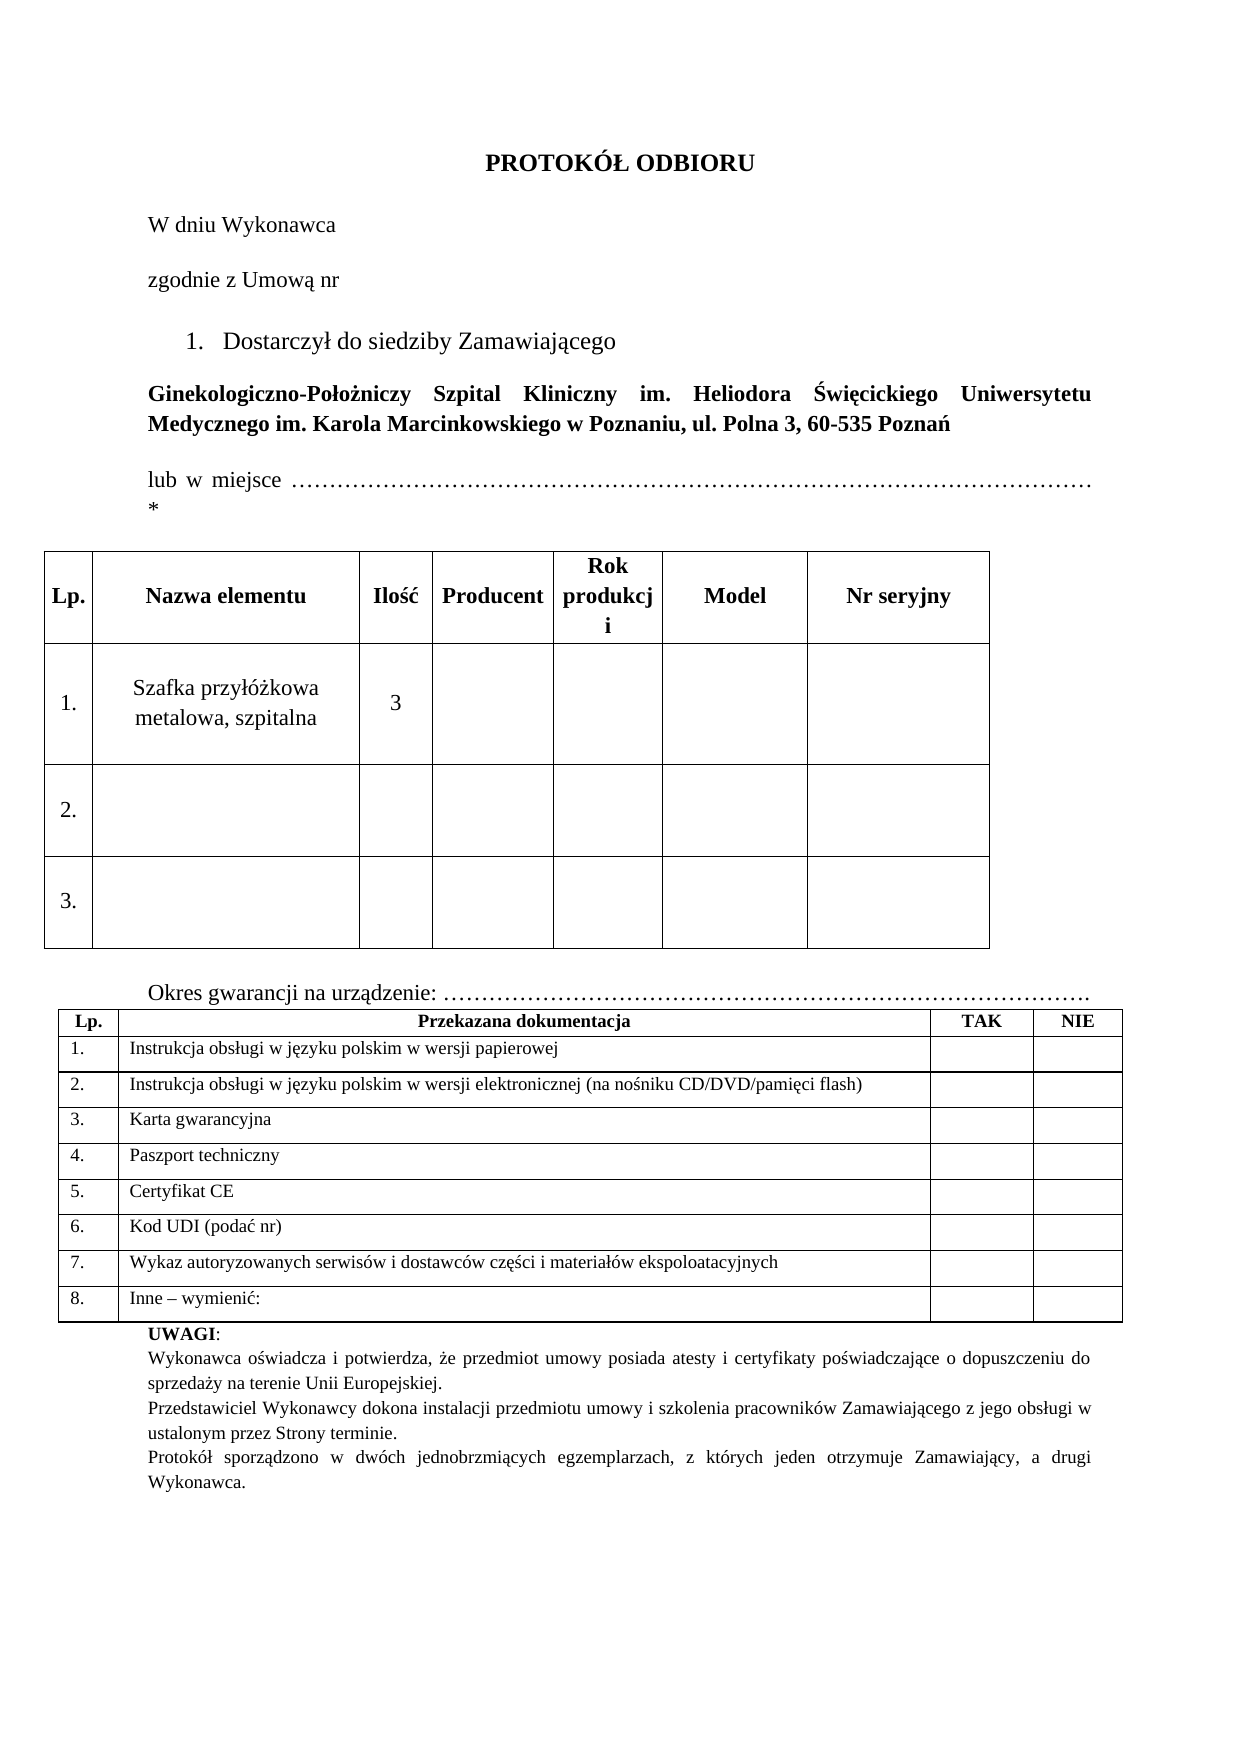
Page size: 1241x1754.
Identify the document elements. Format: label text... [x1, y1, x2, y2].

table_cell Instrukcja obsługi w języku polskim w wersji papierowej [119, 1037, 930, 1071]
text Ginekologiczno-Położniczy Szpital Kliniczny im. Heliodora Święcickiego Uniwersytetu Medycznego im. Karola Marcinkowskiego w Poznaniu, ul. Polna 3, 60-535 Poznań [148, 380, 1093, 437]
table_cell Karta gwarancyjna [119, 1108, 930, 1143]
table_cell 2. [59, 1073, 118, 1107]
table_cell 7. [59, 1251, 118, 1286]
table_cell [93, 857, 359, 948]
table_cell [554, 857, 662, 948]
table_cell Certyfikat CE [119, 1180, 930, 1214]
table_cell [1034, 1108, 1122, 1143]
table_cell Kod UDI (podać nr) [119, 1215, 930, 1250]
table_cell [663, 765, 807, 856]
table_cell [808, 857, 989, 948]
table_cell [1034, 1215, 1122, 1250]
text Wykonawca oświadcza i potwierdza, że przedmiot umowy posiada atesty i certyfikaty poświadczające o dopuszczeniu do sprzedaży na terenie Unii Europejskiej. [148, 1347, 1093, 1394]
table_cell 1. [59, 1037, 118, 1071]
table_cell [931, 1287, 1033, 1321]
table_cell [360, 765, 432, 856]
table_cell 3. [59, 1108, 118, 1143]
text W dniu Wykonawca [148, 211, 1093, 237]
text lub w miejsce ……………………………………………………………………………………………* [148, 466, 1093, 522]
table_cell 8. [59, 1287, 118, 1321]
table_cell [360, 857, 432, 948]
table_cell 2. [45, 765, 92, 856]
table_cell Paszport techniczny [119, 1144, 930, 1178]
table_header Ilość [360, 552, 432, 642]
table_cell 6. [59, 1215, 118, 1250]
table_cell Szafka przyłóżkowa metalowa, szpitalna [93, 644, 359, 764]
table_header Nazwa elementu [93, 552, 359, 642]
table_cell [931, 1180, 1033, 1214]
text PROTOKÓŁ ODBIORU [148, 148, 1093, 176]
table_cell Instrukcja obsługi w języku polskim w wersji elektronicznej (na nośniku CD/DVD/pamięci flash) [119, 1073, 930, 1107]
table_cell [1034, 1037, 1122, 1071]
text Przedstawiciel Wykonawcy dokona instalacji przedmiotu umowy i szkolenia pracowników Zamawiającego z jego obsługi w ustalonym przez Strony terminie. [148, 1397, 1093, 1443]
table_header Rok produkcji [554, 552, 662, 642]
table_cell 1. [45, 644, 92, 764]
table_header Producent [433, 552, 553, 642]
table_cell [1034, 1144, 1122, 1178]
table_cell Inne – wymienić: [119, 1287, 930, 1321]
table_header Nr seryjny [808, 552, 989, 642]
text UWAGI: [148, 1323, 1093, 1344]
table_header NIE [1034, 1010, 1122, 1036]
table_cell [433, 644, 553, 764]
table_cell 3 [360, 644, 432, 764]
table_cell Wykaz autoryzowanych serwisów i dostawców części i materiałów ekspoloatacyjnych [119, 1251, 930, 1286]
table_header Model [663, 552, 807, 642]
table_header Lp. [45, 552, 92, 642]
text Okres gwarancji na urządzenie: …………………………………………………………………………. [148, 979, 1093, 1005]
table_header Lp. [59, 1010, 118, 1036]
table_cell [93, 765, 359, 856]
table_cell [663, 857, 807, 948]
table_cell [554, 644, 662, 764]
table_cell 4. [59, 1144, 118, 1178]
table_cell [1034, 1073, 1122, 1107]
table_cell [931, 1108, 1033, 1143]
table_cell [554, 765, 662, 856]
table_cell [1034, 1251, 1122, 1286]
table_cell [808, 644, 989, 764]
table_cell [808, 765, 989, 856]
table_cell [663, 644, 807, 764]
table_header Przekazana dokumentacja [119, 1010, 930, 1036]
list Dostarczył do siedziby Zamawiającego [185, 326, 1093, 355]
table_cell [1034, 1180, 1122, 1214]
table_cell [931, 1037, 1033, 1071]
table_cell [931, 1215, 1033, 1250]
table_cell 5. [59, 1180, 118, 1214]
text zgodnie z Umową nr [148, 266, 1093, 292]
table_cell [931, 1251, 1033, 1286]
text Protokół sporządzono w dwóch jednobrzmiących egzemplarzach, z których jeden otrzymuje Zamawiający, a drugi Wykonawca. [148, 1446, 1093, 1493]
table_cell [433, 857, 553, 948]
table_cell 3. [45, 857, 92, 948]
table_cell [931, 1073, 1033, 1107]
table_cell [931, 1144, 1033, 1178]
table_cell [1034, 1287, 1122, 1321]
table_cell [433, 765, 553, 856]
table_header TAK [931, 1010, 1033, 1036]
